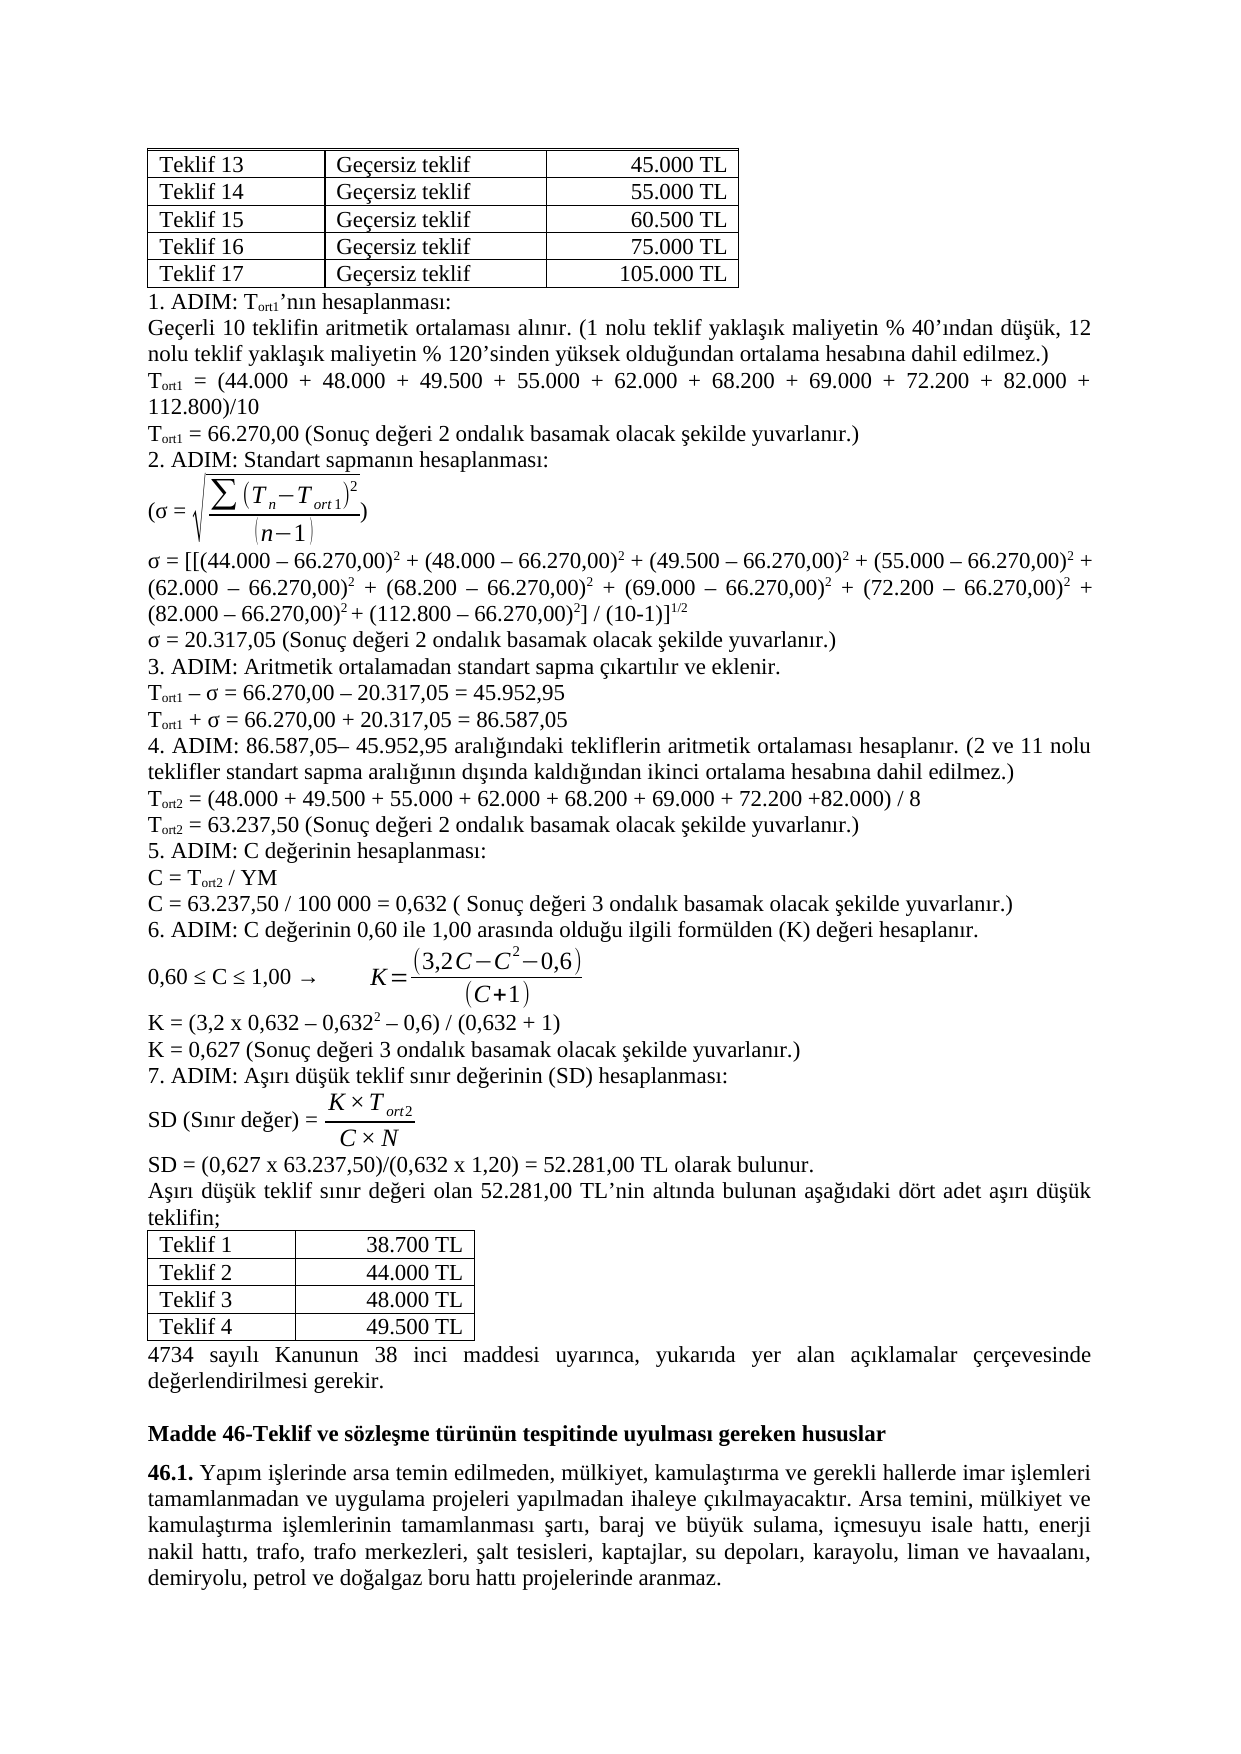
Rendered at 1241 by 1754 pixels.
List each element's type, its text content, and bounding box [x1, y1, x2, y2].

table_cell Teklif 15 [148, 206, 324, 232]
table_cell 55.000 TL [547, 178, 738, 204]
text σ = [[(44.000 – 66.270,00)2 + (48.000 – 66.270,00)2 + (49.500 – 66.270,00)2 + (55.000 – 66.270,00)2 + (62.000 – 66.270,00)2 + (68.200 – 66.270,00)2 + (69.000 – 66.270,00)2 + (72.200 – 66.270,00)2 + (82.000 – 66.270,00)2 + (112.800 – 66.270,00)2] / (10-1)]1/2 [148, 547, 1092, 627]
text Tort2 = 63.237,50 (Sonuç değeri 2 ondalık basamak olacak şekilde yuvarlanır.) [148, 811, 1092, 837]
table_header Teklif 1 [148, 1231, 295, 1258]
text 7. ADIM: Aşırı düşük teklif sınır değerinin (SD) hesaplanması: [148, 1062, 1092, 1088]
text 1. ADIM: Tort1’nın hesaplanması: [148, 288, 1092, 314]
table_cell 49.500 TL [296, 1314, 474, 1340]
text (σ = ) [148, 472, 1092, 547]
text 5. ADIM: C değerinin hesaplanması: [148, 837, 1092, 864]
table_cell Teklif 3 [148, 1286, 295, 1312]
table_cell Geçersiz teklif [326, 151, 546, 177]
table_cell Geçersiz teklif [326, 233, 546, 259]
text SD (Sınır değer) = [148, 1088, 1092, 1151]
text Aşırı düşük teklif sınır değeri olan 52.281,00 TL’nin altında bulunan aşağıdaki dört adet aşırı düşük teklifin; [148, 1177, 1092, 1230]
table_cell 60.500 TL [547, 206, 738, 232]
text SD = (0,627 x 63.237,50)/(0,632 x 1,20) = 52.281,00 TL olarak bulunur. [148, 1151, 1092, 1177]
text K = 0,627 (Sonuç değeri 3 ondalık basamak olacak şekilde yuvarlanır.) [148, 1036, 1092, 1062]
text σ = 20.317,05 (Sonuç değeri 2 ondalık basamak olacak şekilde yuvarlanır.) [148, 627, 1092, 653]
text 2. ADIM: Standart sapmanın hesaplanması: [148, 446, 1092, 472]
text 0,60 ≤ C ≤ 1,00 → [148, 943, 1092, 1009]
table_cell Teklif 14 [148, 178, 324, 204]
table_cell 105.000 TL [547, 260, 738, 287]
text Tort1 – σ = 66.270,00 – 20.317,05 = 45.952,95 [148, 679, 1092, 706]
table_cell Geçersiz teklif [326, 178, 546, 204]
text Tort1 + σ = 66.270,00 + 20.317,05 = 86.587,05 [148, 706, 1092, 732]
table_cell Teklif 17 [148, 260, 324, 287]
table_cell 45.000 TL [547, 151, 738, 177]
table_cell Teklif 16 [148, 233, 324, 259]
text Geçerli 10 teklifin aritmetik ortalaması alınır. (1 nolu teklif yaklaşık maliyetin % 40’ından düşük, 12 nolu teklif yaklaşık maliyetin % 120’sinden yüksek olduğundan ortalama hesabına dahil edilmez.) [148, 314, 1092, 367]
text C = 63.237,50 / 100 000 = 0,632 ( Sonuç değeri 3 ondalık basamak olacak şekilde yuvarlanır.) [148, 890, 1092, 916]
table_cell Geçersiz teklif [326, 206, 546, 232]
text C = Tort2 / YM [148, 864, 1092, 890]
text 46.1. Yapım işlerinde arsa temin edilmeden, mülkiyet, kamulaştırma ve gerekli hallerde imar işlemleri tamamlanmadan ve uygulama projeleri yapılmadan ihaleye çıkılmayacaktır. Arsa temini, mülkiyet ve kamulaştırma işlemlerinin tamamlanması şartı, baraj ve büyük sulama, içmesuyu isale hattı, enerji nakil hattı, trafo, trafo merkezleri, şalt tesisleri, kaptajlar, su depoları, karayolu, liman ve havaalanı, demiryolu, petrol ve doğalgaz boru hattı projelerinde aranmaz. [148, 1459, 1092, 1591]
table_cell 44.000 TL [296, 1259, 474, 1285]
text 4734 sayılı Kanunun 38 inci maddesi uyarınca, yukarıda yer alan açıklamalar çerçevesinde değerlendirilmesi gerekir. [148, 1341, 1092, 1393]
text 4. ADIM: 86.587,05– 45.952,95 aralığındaki tekliflerin aritmetik ortalaması hesaplanır. (2 ve 11 nolu teklifler standart sapma aralığının dışında kaldığından ikinci ortalama hesabına dahil edilmez.) [148, 732, 1092, 785]
text Tort1 = (44.000 + 48.000 + 49.500 + 55.000 + 62.000 + 68.200 + 69.000 + 72.200 + 82.000 + 112.800)/10 [148, 367, 1092, 419]
table_header 38.700 TL [296, 1231, 474, 1258]
table_cell Teklif 13 [148, 151, 324, 177]
text Madde 46-Teklif ve sözleşme türünün tespitinde uyulması gereken hususlar [148, 1420, 1092, 1446]
text K = (3,2 x 0,632 – 0,6322 – 0,6) / (0,632 + 1) [148, 1009, 1092, 1036]
text Tort1 = 66.270,00 (Sonuç değeri 2 ondalık basamak olacak şekilde yuvarlanır.) [148, 419, 1092, 446]
table_cell Geçersiz teklif [326, 260, 546, 287]
table_cell Teklif 4 [148, 1314, 295, 1340]
text Tort2 = (48.000 + 49.500 + 55.000 + 62.000 + 68.200 + 69.000 + 72.200 +82.000) / 8 [148, 785, 1092, 811]
text 3. ADIM: Aritmetik ortalamadan standart sapma çıkartılır ve eklenir. [148, 653, 1092, 679]
table_cell 75.000 TL [547, 233, 738, 259]
table_cell 48.000 TL [296, 1286, 474, 1312]
table_cell Teklif 2 [148, 1259, 295, 1285]
text 6. ADIM: C değerinin 0,60 ile 1,00 arasında olduğu ilgili formülden (K) değeri hesaplanır. [148, 916, 1092, 943]
